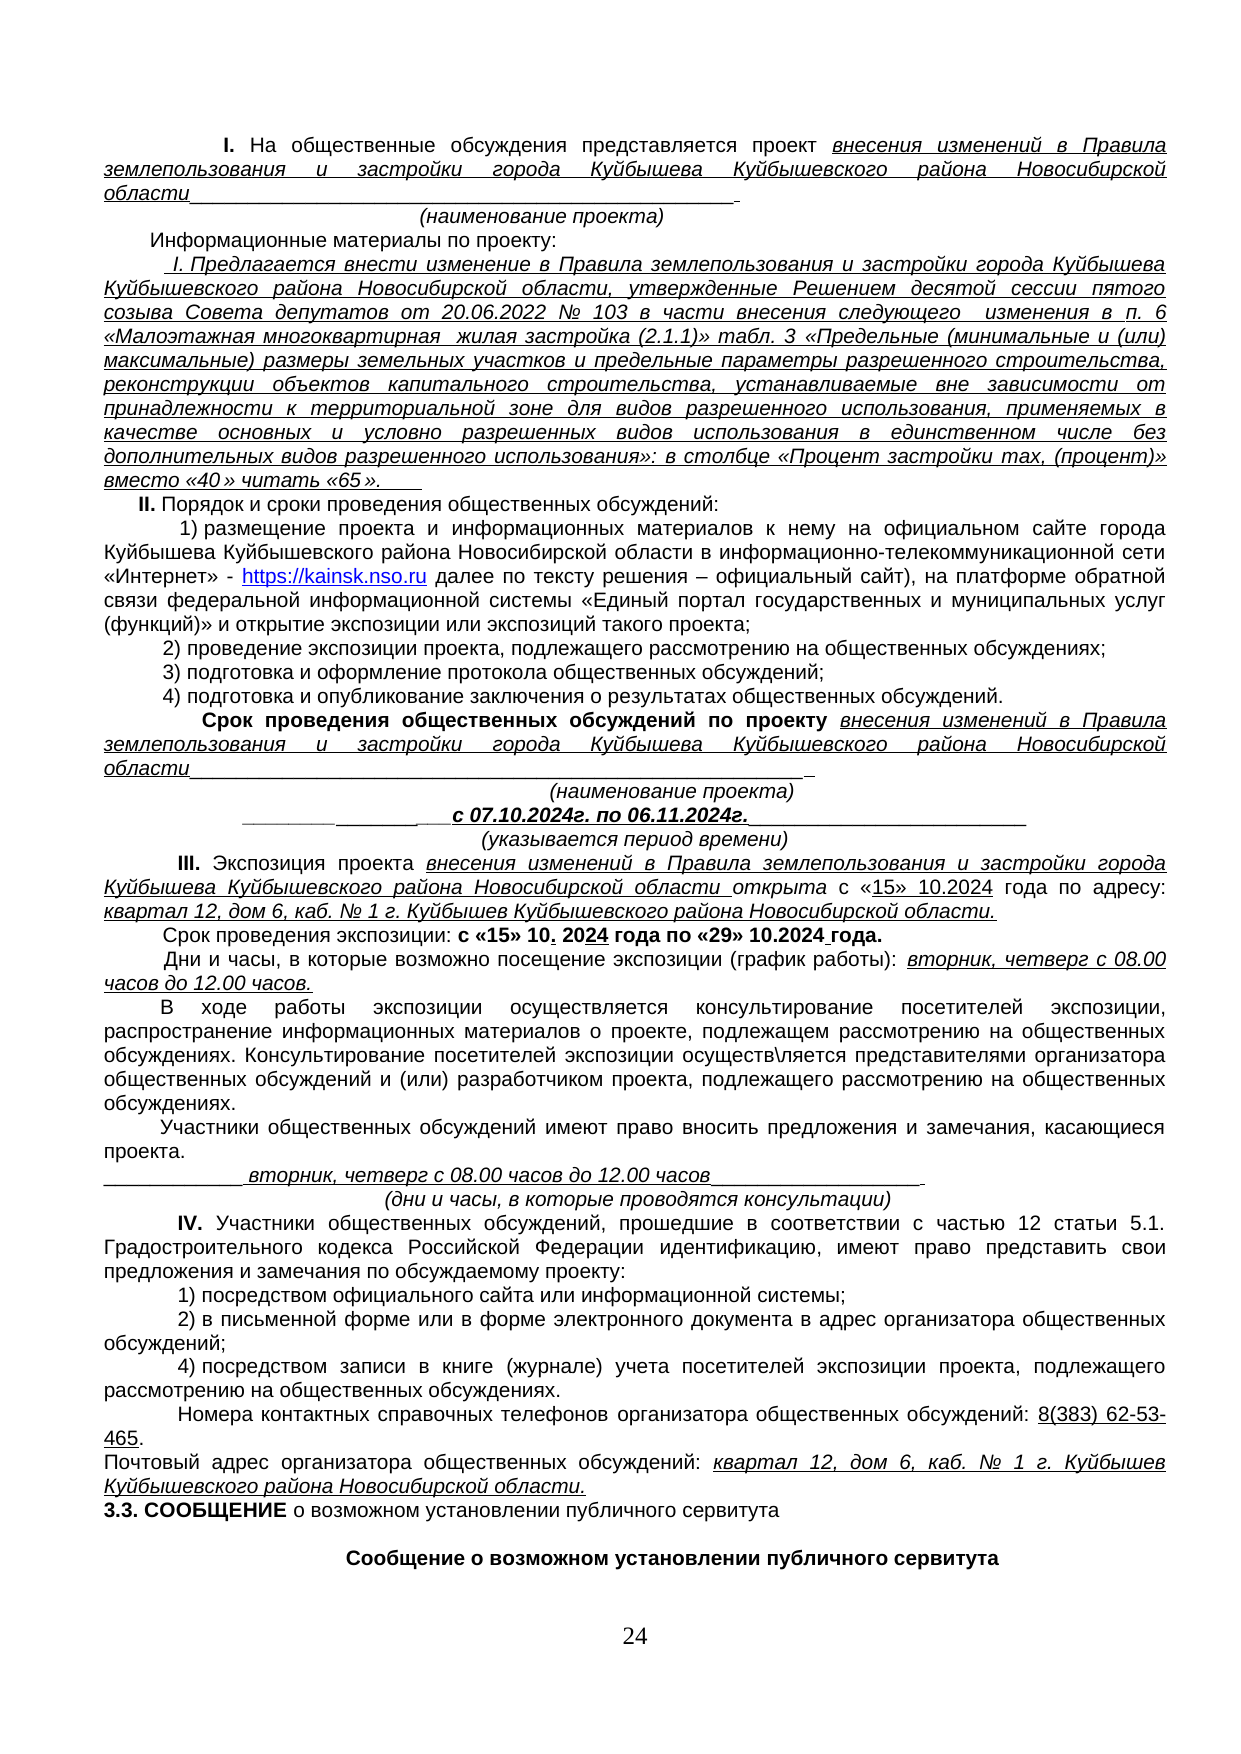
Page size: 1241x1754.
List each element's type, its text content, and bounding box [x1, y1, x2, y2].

text 2) проведение экспозиции проекта, подлежащего рассмотрению на общественных обсуждениях; [103, 636, 1167, 659]
text 3) подготовка и оформление протокола общественных обсуждений; [103, 659, 1167, 683]
text __________________с 07.10.2024г. по 06.11.2024г.________________________ (указывается период времени) [103, 803, 1167, 851]
text 2) в письменной форме или в форме электронного документа в адрес организатора общественных обсуждений; [103, 1306, 1167, 1354]
text IV. Участники общественных обсуждений, прошедшие в соответствии с частью 12 статьи 5.1. Градостроительного кодекса Российской Федерации идентификацию, имеют право представить свои предложения и замечания по обсуждаемому проекту: [103, 1211, 1167, 1282]
text (наименование проекта) [103, 204, 1167, 228]
text (дни и часы, в которые проводятся консультации) [103, 1187, 1167, 1211]
text В ходе работы экспозиции осуществляется консультирование посетителей экспозиции, распространение информационных материалов о проекте, подлежащем рассмотрению на общественных обсуждениях. Консультирование посетителей экспозиции осуществ\ляется представителями организатора общественных обсуждений и (или) разработчиком проекта, подлежащего рассмотрению на общественных обсуждениях. [103, 995, 1167, 1115]
text I. Предлагается внести изменение в Правила землепользования и застройки города Куйбышева Куйбышевского района Новосибирской области, утвержденные Решением десятой сессии пятого созыва Совета депутатов от 20.06.2022 № 103 в части внесения следующего изменения в п. 6 «Малоэтажная многоквартирная жилая застройка (2.1.1)» табл. 3 «Предельные (минимальные и (или) максимальные) размеры земельных участков и предельные параметры разрешенного строительства, реконструкции объектов капитального строительства, устанавливаемые вне зависимости от принадлежности к территориальной зоне для видов разрешенного использования, применяемых в качестве основных и условно разрешенных видов использования в единственном числе без дополнительных видов разрешенного использования»: в столбце «Процент застройки max, (процент)» вместо «40 » читать «65 ». [103, 252, 1167, 321]
text Срок проведения экспозиции: с «15» 10. 2024 года по «29» 10.2024 года. [103, 923, 1167, 947]
text 1) размещение проекта и информационных материалов к нему на официальном сайте города Куйбышева Куйбышевского района Новосибирской области в информационно-телекоммуникационной сети «Интернет» - https://kainsk.nso.ru далее по тексту решения – официальный сайт), на платформе обратной связи федеральной информационной системы «Единый портал государственных и муниципальных услуг (функций)» и открытие экспозиции или экспозиций такого проекта; [103, 516, 1167, 636]
text Сообщение о возможном установлении публичного сервитута [103, 1546, 1167, 1570]
text I. На общественные обсуждения представляется проект внесения изменений в Правила землепользования и застройки города Куйбышева Куйбышевского района Новосибирской области_______________________________________________ [103, 132, 1167, 177]
text I. На общественные обсуждения представляется проект внесения изменений в Правила землепользования и застройки города Куйбышева Куйбышевского района Новосибирской области_______________________________________________ [103, 178, 1167, 204]
text 1) посредством официального сайта или информационной системы; [103, 1282, 1167, 1306]
text Срок проведения общественных обсуждений по проекту внесения изменений в Правила землепользования и застройки города Куйбышева Куйбышевского района Новосибирской области_____________________________________________________ [103, 753, 1167, 779]
text 4) подготовка и опубликование заключения о результатах общественных обсуждений. [103, 683, 1167, 707]
text 3.3. СООБЩЕНИЕ о возможном установлении публичного сервитута [103, 1498, 1167, 1522]
text ____________ вторник, четверг с 08.00 часов до 12.00 часов__________________ [103, 1163, 1167, 1187]
text Информационные материалы по проекту: [103, 228, 1167, 252]
text Срок проведения общественных обсуждений по проекту внесения изменений в Правила землепользования и застройки города Куйбышева Куйбышевского района Новосибирской области_____________________________________________________ [103, 707, 1167, 752]
text (наименование проекта) [103, 779, 1167, 803]
text III. Экспозиция проекта внесения изменений в Правила землепользования и застройки города Куйбышева Куйбышевского района Новосибирской области открыта с «15» 10.2024 года по адресу: квартал 12, дом 6, каб. № 1 г. Куйбышев Куйбышевского района Новосибирской области. [103, 851, 1167, 923]
text Дни и часы, в которые возможно посещение экспозиции (график работы): вторник, четверг с 08.00 часов до 12.00 часов. [103, 947, 1167, 995]
text II. Порядок и сроки проведения общественных обсуждений: [103, 492, 1167, 516]
text Номера контактных справочных телефонов организатора общественных обсуждений: 8(383) 62-53-465. [103, 1402, 1167, 1450]
text 4) посредством записи в книге (журнале) учета посетителей экспозиции проекта, подлежащего рассмотрению на общественных обсуждениях. [103, 1354, 1167, 1402]
text Участники общественных обсуждений имеют право вносить предложения и замечания, касающиеся проекта. [103, 1115, 1167, 1163]
text Почтовый адрес организатора общественных обсуждений: квартал 12, дом 6, каб. № 1 г. Куйбышев Куйбышевского района Новосибирской области. [103, 1450, 1167, 1498]
